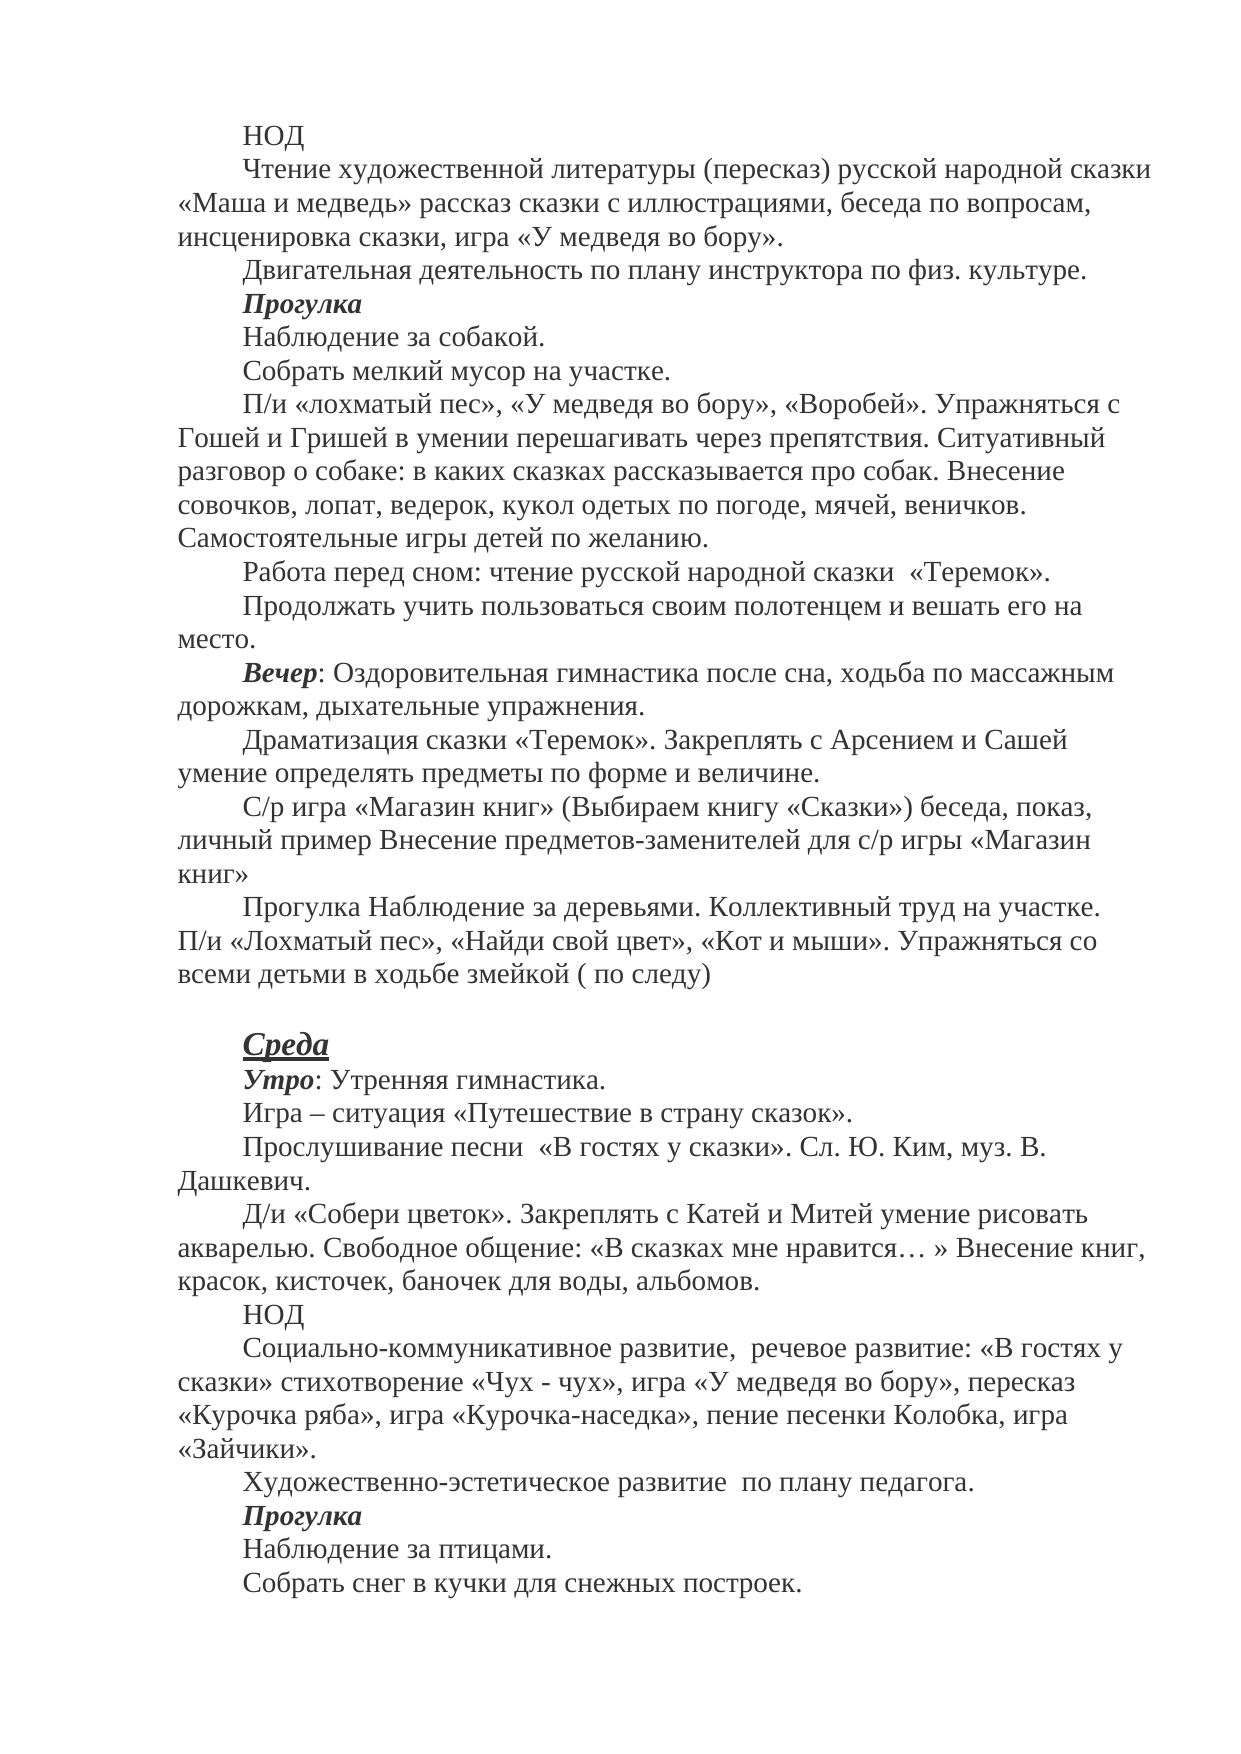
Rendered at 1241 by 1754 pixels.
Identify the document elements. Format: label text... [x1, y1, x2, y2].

text Прослушивание песни «В гостях у сказки». Сл. Ю. Ким, муз. В. Дашкевич. [177, 1129, 1152, 1196]
text НОД [177, 118, 1152, 152]
text Чтение художественной литературы (пересказ) русской народной сказки «Маша и медведь» рассказ сказки с иллюстрациями, беседа по вопросам, инсценировка сказки, игра «У медведя во бору». [177, 152, 1152, 252]
text Игра – ситуация «Путешествие в страну сказок». [177, 1096, 1152, 1129]
text Художественно-эстетическое развитие по плану педагога. [177, 1464, 1152, 1498]
text С/р игра «Магазин книг» (Выбираем книгу «Сказки») беседа, показ, личный пример Внесение предметов-заменителей для с/р игры «Магазин книг» [177, 789, 1152, 889]
text Прогулка [177, 1498, 1152, 1532]
text Собрать мелкий мусор на участке. [177, 353, 1152, 386]
text Собрать снег в кучки для снежных построек. [177, 1565, 1152, 1599]
text Наблюдение за птицами. [177, 1532, 1152, 1565]
text Работа перед сном: чтение русской народной сказки «Теремок». [177, 554, 1152, 588]
text Драматизация сказки «Теремок». Закреплять с Арсением и Сашей умение определять предметы по форме и величине. [177, 722, 1152, 789]
text Наблюдение за собакой. [177, 319, 1152, 353]
text Д/и «Собери цветок». Закреплять с Катей и Митей умение рисовать акварелью. Свободное общение: «В сказках мне нравится… » Внесение книг, красок, кисточек, баночек для воды, альбомов. [177, 1196, 1152, 1297]
text Вечер: Оздоровительная гимнастика после сна, ходьба по массажным дорожкам, дыхательные упражнения. [177, 655, 1152, 722]
text НОД [177, 1297, 1152, 1330]
text Среда [177, 1024, 1152, 1062]
text П/и «лохматый пес», «У медведя во бору», «Воробей». Упражняться с Гошей и Гришей в умении перешагивать через препятствия. Ситуативный разговор о собаке: в каких сказках рассказывается про собак. Внесение совочков, лопат, ведерок, кукол одетых по погоде, мячей, веничков. Самостоятельные игры детей по желанию. [177, 386, 1152, 554]
text Социально-коммуникативное развитие, речевое развитие: «В гостях у сказки» стихотворение «Чух - чух», игра «У медведя во бору», пересказ «Курочка ряба», игра «Курочка-наседка», пение песенки Колобка, игра «Зайчики». [177, 1330, 1152, 1464]
text Продолжать учить пользоваться своим полотенцем и вешать его на место. [177, 588, 1152, 655]
text Двигательная деятельность по плану инструктора по физ. культуре. [177, 252, 1152, 286]
text Утро: Утренняя гимнастика. [177, 1062, 1152, 1096]
text Прогулка Наблюдение за деревьями. Коллективный труд на участке. П/и «Лохматый пес», «Найди свой цвет», «Кот и мыши». Упражняться со всеми детьми в ходьбе змейкой ( по следу) [177, 889, 1152, 990]
text Прогулка [177, 286, 1152, 319]
